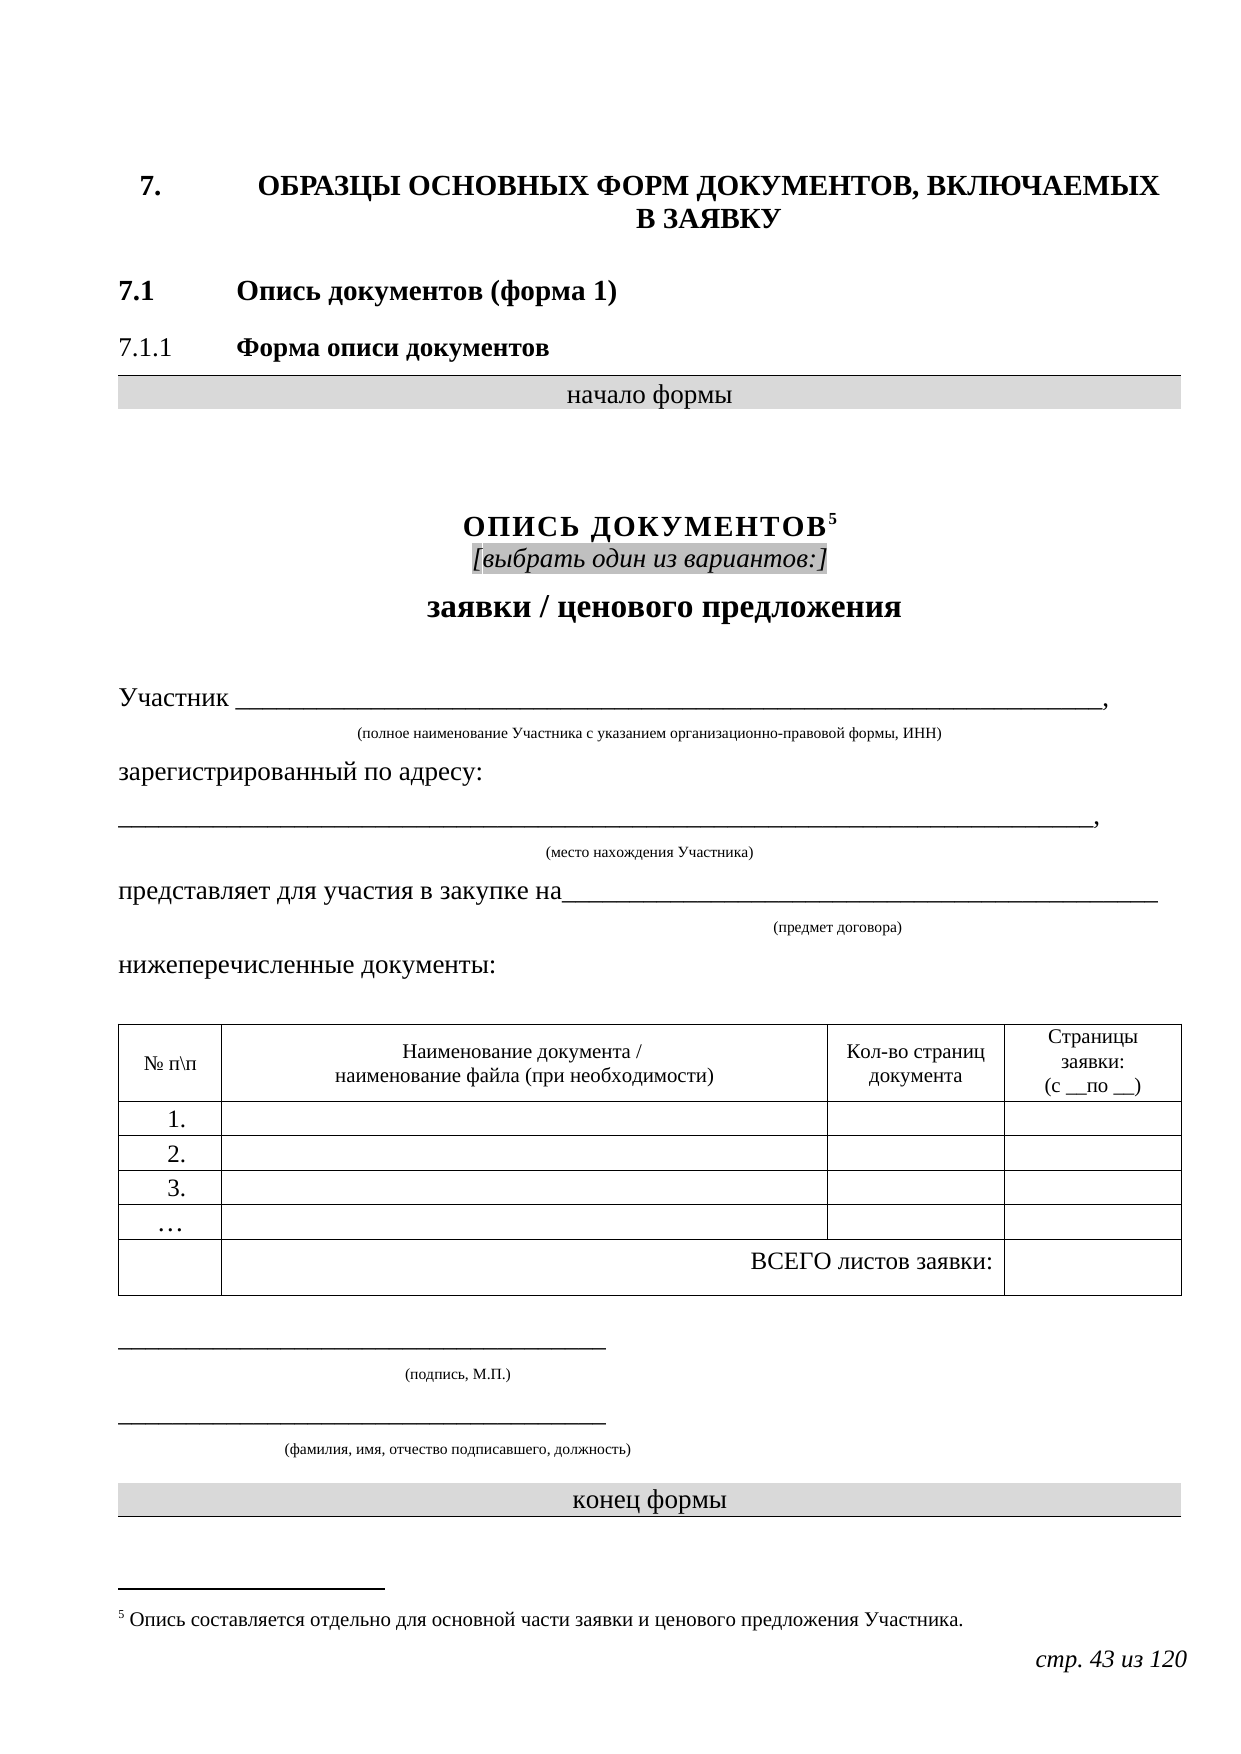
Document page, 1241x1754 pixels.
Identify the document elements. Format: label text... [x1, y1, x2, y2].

table_cell [828, 1171, 1004, 1204]
table_cell [222, 1171, 827, 1204]
text нижеперечисленные документы: [118, 949, 1181, 980]
text (подпись, М.П.) [118, 1365, 797, 1396]
table_cell [119, 1240, 221, 1295]
table_cell [828, 1136, 1004, 1170]
table_cell [222, 1136, 827, 1170]
text Участник ________________________________________________________________, [118, 681, 1181, 712]
table_cell [828, 1102, 1004, 1135]
subtitle ОБРАЗЦЫ ОСНОВНЫХ ФОРМ ДОКУМЕНТОВ, ВКЛЮЧАЕМЫХ В ЗАЯВКУ [118, 168, 1181, 235]
table_cell … [119, 1205, 221, 1239]
table_cell [1005, 1205, 1181, 1239]
text ____________________________________ [118, 1321, 1181, 1352]
table_cell [119, 1102, 221, 1135]
text ____________________________________ [118, 1396, 1181, 1427]
text [выбрать один из вариантов:] [118, 542, 1181, 574]
list Форма описи документов [118, 331, 1181, 362]
table_cell ВСЕГО листов заявки: [222, 1240, 1004, 1295]
text (полное наименование Участника с указанием организационно-правовой формы, ИНН) [118, 724, 1181, 755]
text начало формы [118, 376, 1181, 409]
list заявки / ценового предложения [148, 586, 1181, 624]
table_header № п\п [119, 1025, 221, 1101]
text зарегистрированный по адресу: [118, 755, 1181, 787]
text конец формы [118, 1483, 1181, 1516]
text ОПИСЬ ДОКУМЕНТОВ [118, 509, 1181, 542]
table_header Наименование документа / наименование файла (при необходимости) [222, 1025, 827, 1101]
table_cell [222, 1205, 827, 1239]
text (предмет договора) [118, 917, 1181, 949]
text представляет для участия в закупке на____________________________________________ [118, 874, 1181, 905]
table_cell [119, 1136, 221, 1170]
text (место нахождения Участника) [118, 843, 1181, 874]
table_cell [1005, 1102, 1181, 1135]
table_cell [828, 1205, 1004, 1239]
table_cell [1005, 1171, 1181, 1204]
text (фамилия, имя, отчество подписавшего, должность) [118, 1439, 797, 1471]
table_header Кол-во страниц документа [828, 1025, 1004, 1101]
table_cell [119, 1171, 221, 1204]
table_cell [1005, 1136, 1181, 1170]
table_header Страницы заявки: (с __по __) [1005, 1025, 1181, 1101]
subtitle Опись документов (форма 1) [118, 273, 1181, 306]
table_cell [1005, 1240, 1181, 1295]
text ________________________________________________________________________, [118, 799, 1181, 830]
table_cell [222, 1102, 827, 1135]
